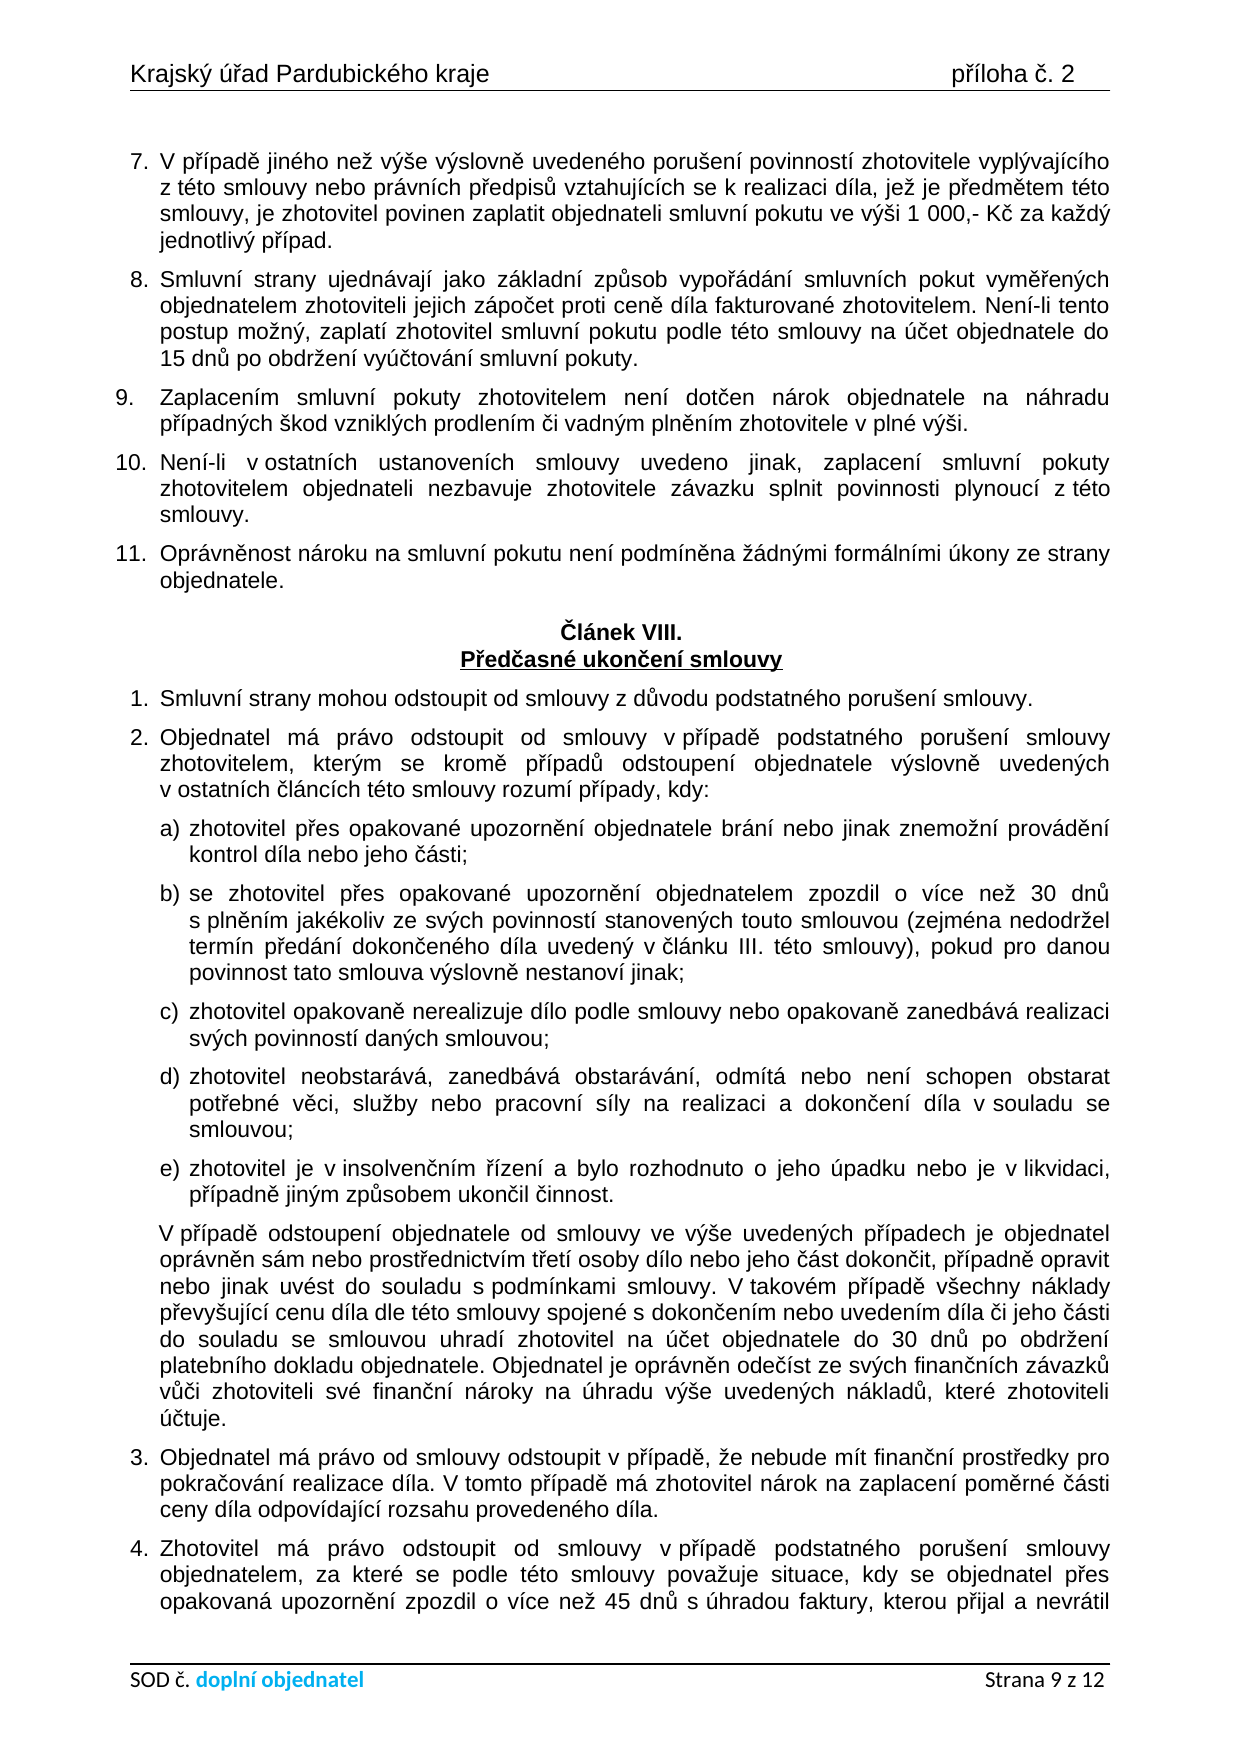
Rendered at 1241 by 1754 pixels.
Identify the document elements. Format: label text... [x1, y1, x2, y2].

list Smluvní strany mohou odstoupit od smlouvy z důvodu podstatného porušení smlouvy. [130, 684, 1110, 711]
list Smluvní strany ujednávají jako základní způsob vypořádání smluvních pokut vyměřených objednatelem zhotoviteli jejich zápočet proti ceně díla fakturované zhotovitelem. Není-li tento postup možný, zaplatí zhotovitel smluvní pokutu podle této smlouvy na účet objednatele do 15 dnů po obdržení vyúčtování smluvní pokuty. [130, 266, 1110, 371]
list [130, 1535, 1110, 1614]
list V případě jiného než výše výslovně uvedeného porušení povinností zhotovitele vyplývajícího z této smlouvy nebo právních předpisů vztahujících se k realizaci díla, jež je předmětem této smlouvy, je zhotovitel povinen zaplatit objednateli smluvní pokutu ve výši 1 000,- Kč za každý jednotlivý případ. [130, 148, 1110, 253]
list Oprávněnost nároku na smluvní pokutu není podmíněna žádnými formálními úkony ze strany objednatele. [115, 540, 1110, 593]
text a) zhotovitel přes opakované upozornění objednatele brání nebo jinak znemožní provádění kontrol díla nebo jeho části; [159, 815, 1110, 868]
list Zaplacením smluvní pokuty zhotovitelem není dotčen nárok objednatele na náhradu případných škod vzniklých prodlením či vadným plněním zhotovitele v plné výši. [115, 383, 1110, 436]
text d) zhotovitel neobstarává, zanedbává obstarávání, odmítá nebo není schopen obstarat potřebné věci, služby nebo pracovní síly na realizaci a dokončení díla v souladu se smlouvou; [159, 1063, 1110, 1142]
text Předčasné ukončení smlouvy [130, 646, 1113, 672]
list Objednatel má právo odstoupit od smlouvy v případě podstatného porušení smlouvy zhotovitelem, kterým se kromě případů odstoupení objednatele výslovně uvedených v ostatních článcích této smlouvy rozumí případy, kdy: [130, 723, 1110, 802]
text e) zhotovitel je v insolvenčním řízení a bylo rozhodnuto o jeho úpadku nebo je v likvidaci, případně jiným způsobem ukončil činnost. [159, 1155, 1110, 1208]
text Článek VIII. [130, 619, 1113, 646]
list Není-li v ostatních ustanoveních smlouvy uvedeno jinak, zaplacení smluvní pokuty zhotovitelem objednateli nezbavuje zhotovitele závazku splnit povinnosti plynoucí z této smlouvy. [115, 449, 1110, 528]
text V případě odstoupení objednatele od smlouvy ve výše uvedených případech je objednatel oprávněn sám nebo prostřednictvím třetí osoby dílo nebo jeho část dokončit, případně opravit nebo jinak uvést do souladu s podmínkami smlouvy. V takovém případě všechny náklady převyšující cenu díla dle této smlouvy spojené s dokončením nebo uvedením díla či jeho části do souladu se smlouvou uhradí zhotovitel na účet objednatele do 30 dnů po obdržení platebního dokladu objednatele. Objednatel je oprávněn odečíst ze svých finančních závazků vůči zhotoviteli své finanční nároky na úhradu výše uvedených nákladů, které zhotoviteli účtuje. [158, 1220, 1110, 1431]
list Objednatel má právo od smlouvy odstoupit v případě, že nebude mít finanční prostředky pro pokračování realizace díla. V tomto případě má zhotovitel nárok na zaplacení poměrné části ceny díla odpovídající rozsahu provedeného díla. [130, 1443, 1110, 1522]
text b) se zhotovitel přes opakované upozornění objednatelem zpozdil o více než 30 dnů s plněním jakékoliv ze svých povinností stanovených touto smlouvou (zejména nedodržel termín předání dokončeného díla uvedený v článku III. této smlouvy), pokud pro danou povinnost tato smlouva výslovně nestanoví jinak; [159, 880, 1110, 986]
text c) zhotovitel opakovaně nerealizuje dílo podle smlouvy nebo opakovaně zanedbává realizaci svých povinností daných smlouvou; [159, 998, 1110, 1051]
